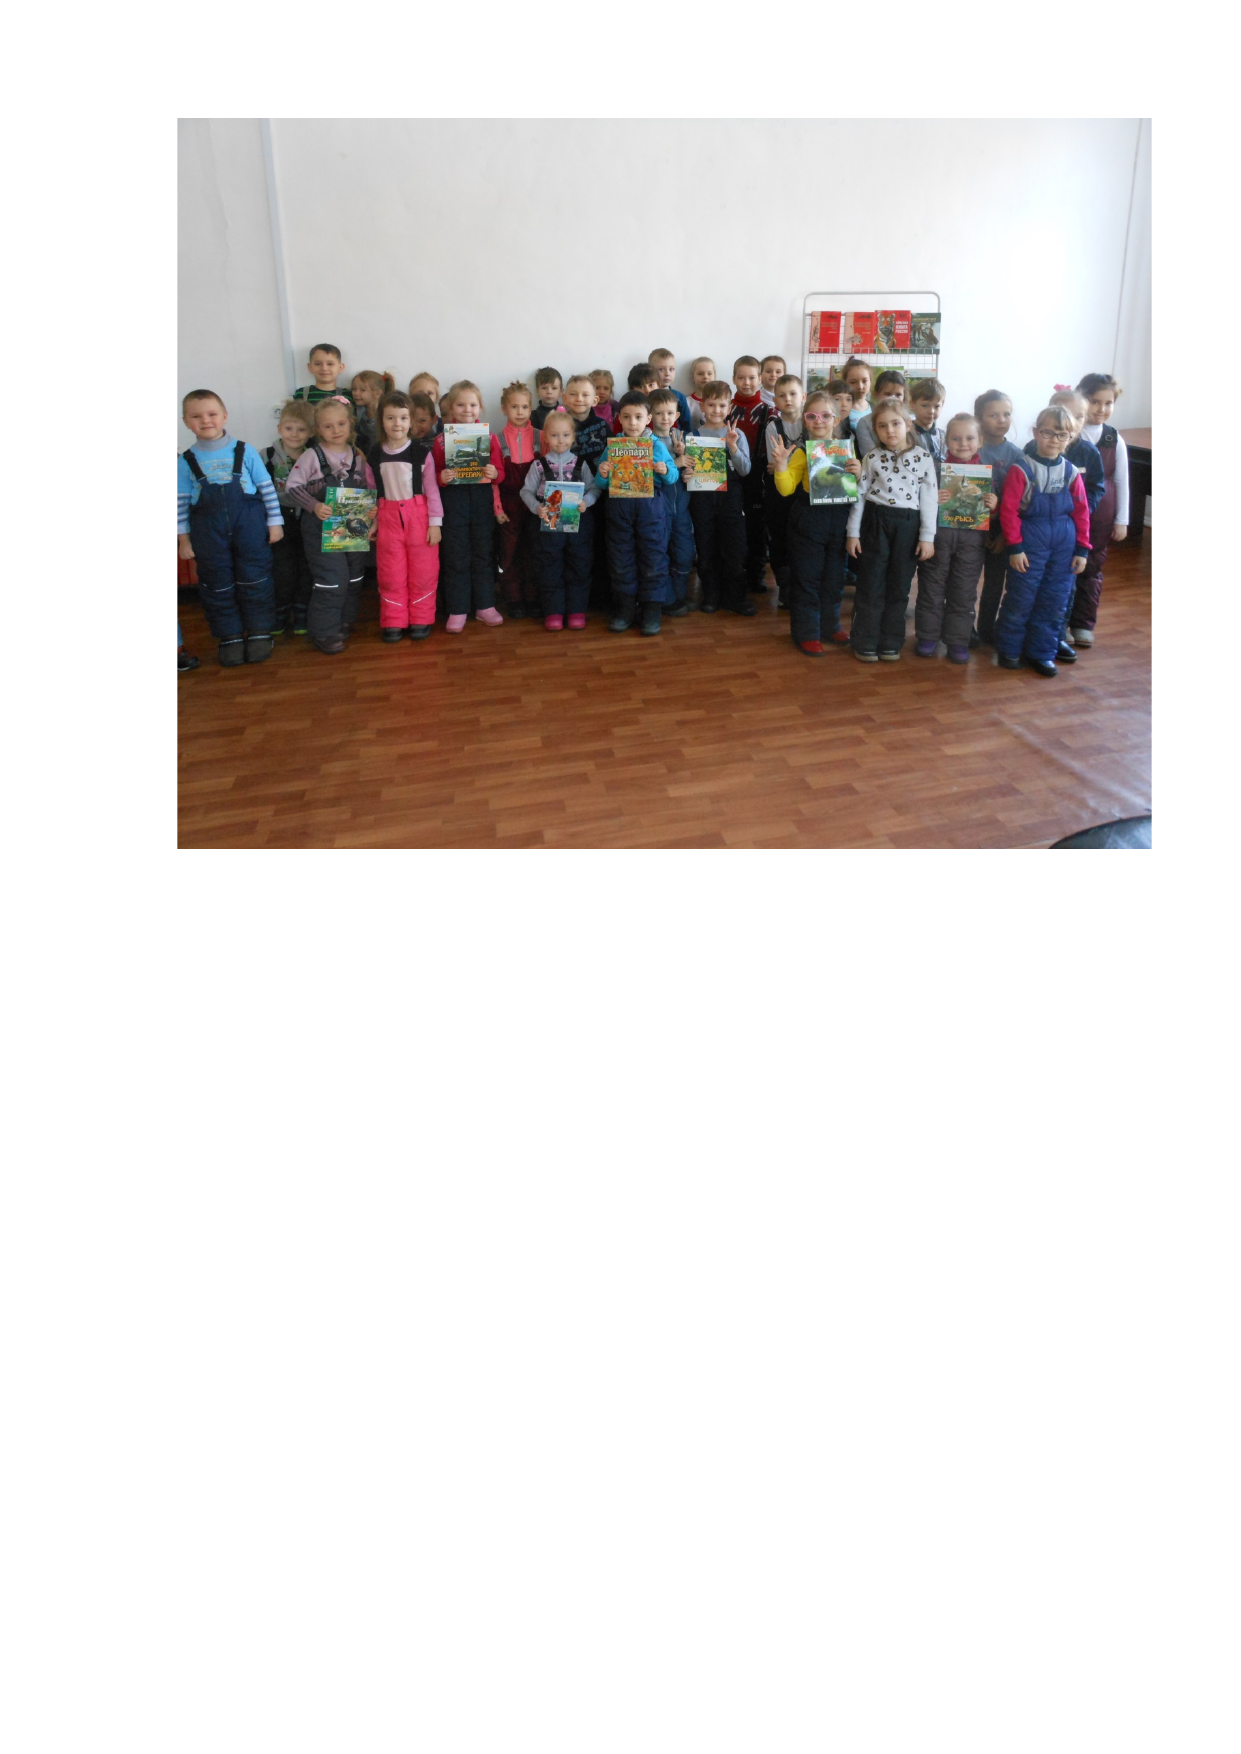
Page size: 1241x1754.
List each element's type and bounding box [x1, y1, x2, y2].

picture [177, 118, 1152, 849]
